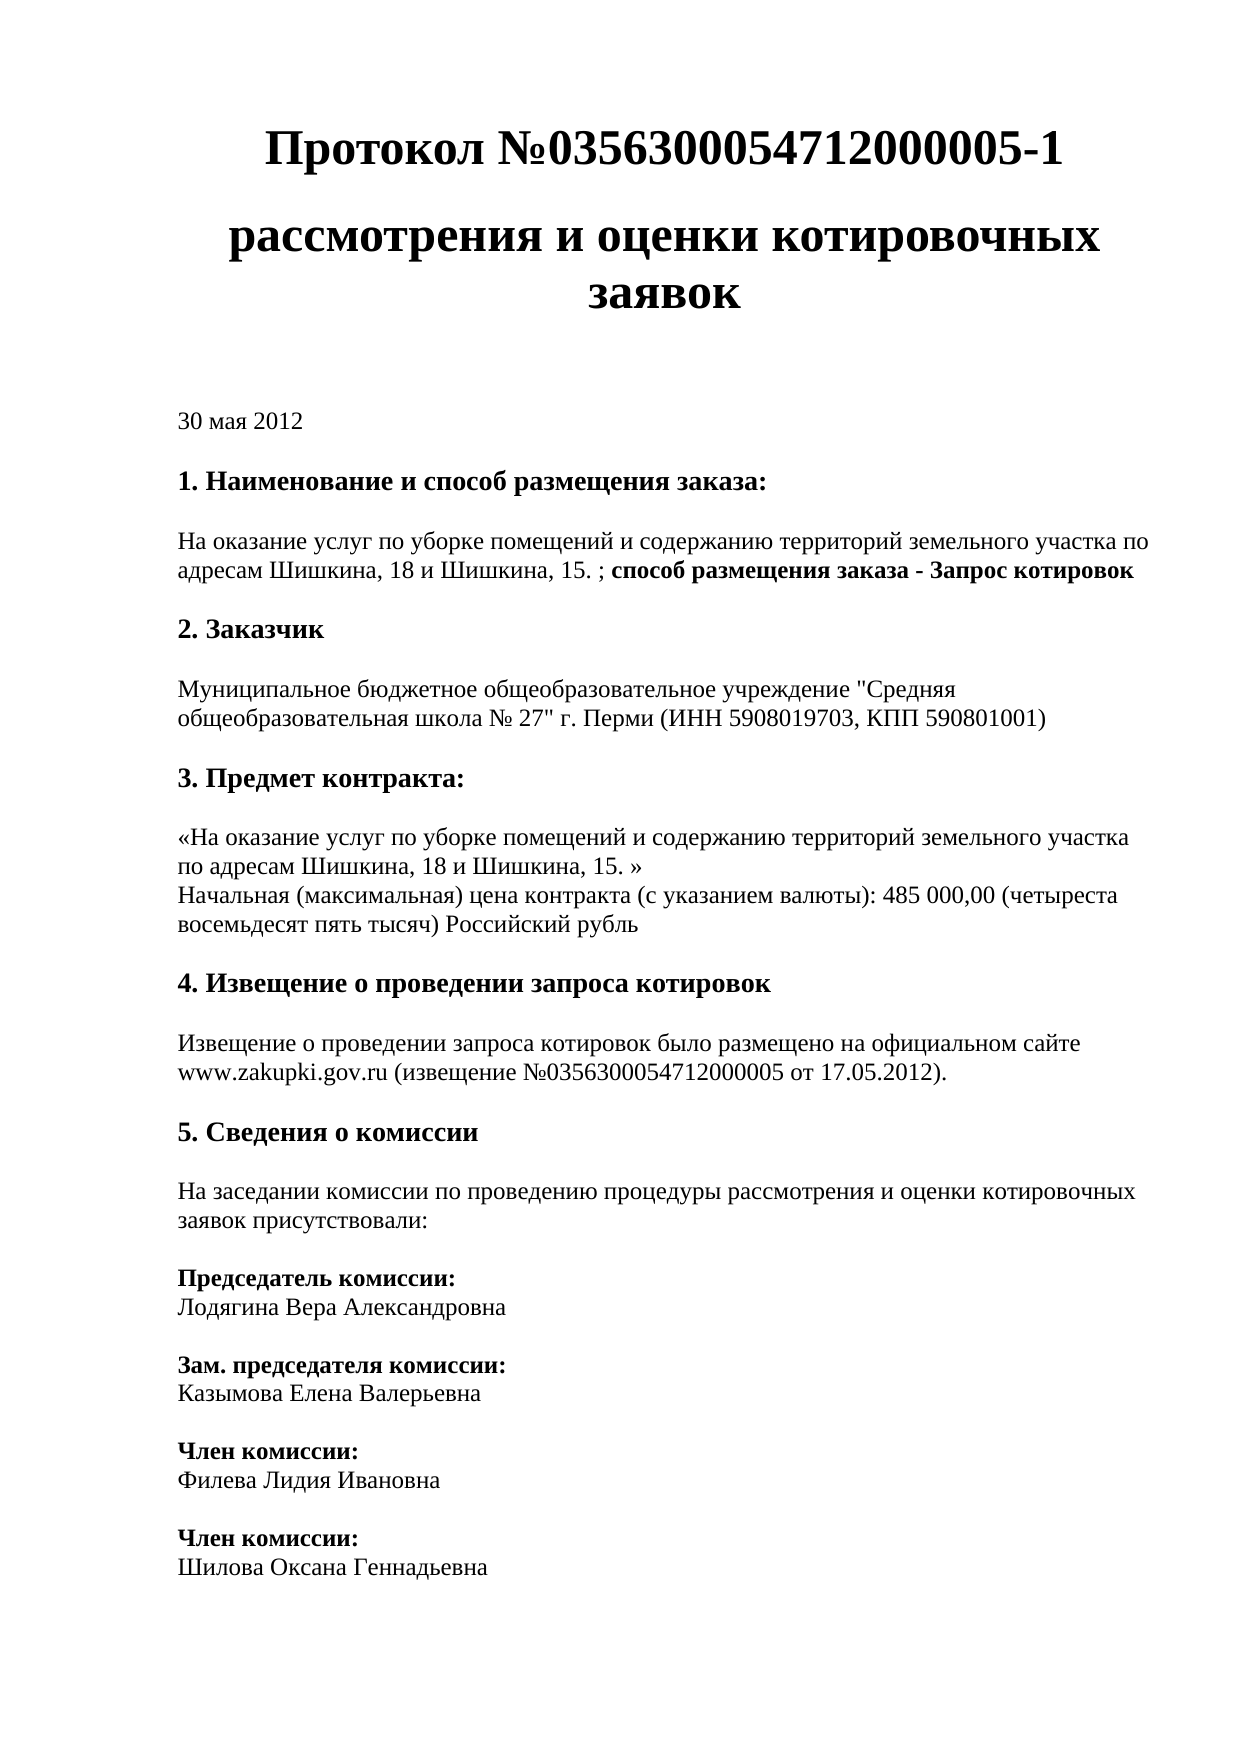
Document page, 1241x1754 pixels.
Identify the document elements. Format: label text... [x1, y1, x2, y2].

text На оказание услуг по уборке помещений и содержанию территорий земельного участка по адресам Шишкина, 18 и Шишкина, 15. ; способ размещения заказа - Запрос котировок [177, 526, 1152, 583]
text 3. Предмет контракта: [177, 761, 1152, 793]
text 5. Сведения о комиссии [177, 1115, 1152, 1147]
text рассмотрения и оценки котировочных заявок [177, 205, 1152, 320]
text Протокол №0356300054712000005-1 [177, 118, 1152, 176]
text На заседании комиссии по проведению процедуры рассмотрения и оценки котировочных заявок присутствовали: [177, 1176, 1152, 1234]
text Председатель комиссии: Лодягина Вера Александровна [177, 1263, 1152, 1321]
text 2. Заказчик [177, 613, 1152, 645]
text Муниципальное бюджетное общеобразовательное учреждение "Средняя общеобразовательная школа № 27" г. Перми (ИНН 5908019703, КПП 590801001) [177, 674, 1152, 732]
text 4. Извещение о проведении запроса котировок [177, 967, 1152, 999]
text Извещение о проведении запроса котировок было размещено на официальном сайте www.zakupki.gov.ru (извещение №0356300054712000005 от 17.05.2012). [177, 1028, 1152, 1086]
text Член комиссии: Филева Лидия Ивановна [177, 1436, 1152, 1494]
text Член комиссии: Шилова Оксана Геннадьевна [177, 1523, 1152, 1581]
text «На оказание услуг по уборке помещений и содержанию территорий земельного участка по адресам Шишкина, 18 и Шишкина, 15. » Начальная (максимальная) цена контракта (с указанием валюты): 485 000,00 (четыреста восемьдесят пять тысяч) Российский рубль [177, 822, 1152, 937]
text Зам. председателя комиссии: Казымова Елена Валерьевна [177, 1350, 1152, 1407]
text 1. Наименование и способ размещения заказа: [177, 464, 1152, 497]
text 30 мая 2012 [177, 378, 1152, 435]
